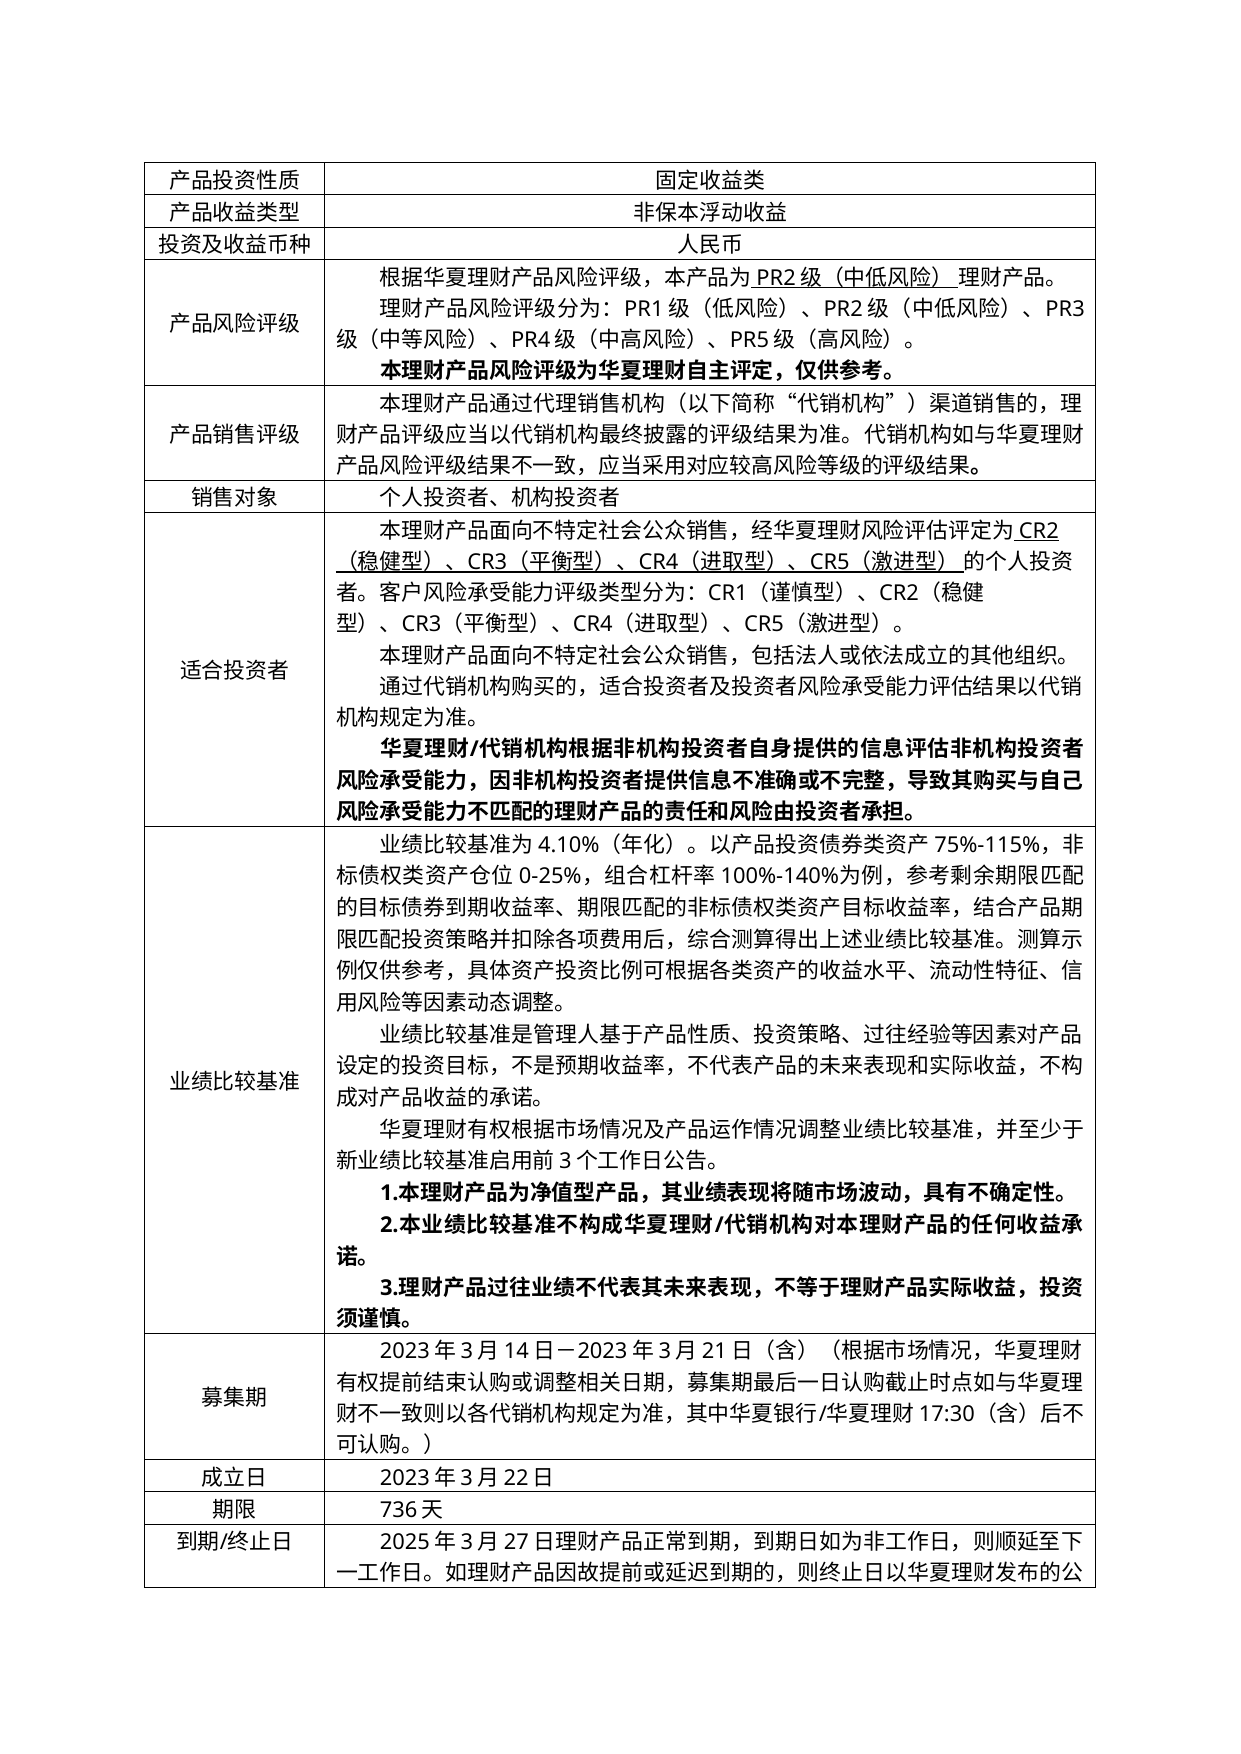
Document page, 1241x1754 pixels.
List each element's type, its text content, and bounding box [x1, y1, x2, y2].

table_cell 募集期 [145, 1334, 324, 1459]
table_cell 产品销售评级 [145, 386, 324, 480]
table_cell 适合投资者 [145, 513, 324, 826]
table_cell 产品收益类型 [145, 195, 324, 227]
table_cell 人民币 [325, 228, 1095, 259]
table_cell 期限 [145, 1492, 324, 1523]
table_cell 2023年3月22日 [325, 1460, 1095, 1491]
table_cell 固定收益类 [325, 163, 1095, 194]
table_cell 本理财产品通过代理销售机构（以下简称“代销机构”）渠道销售的，理财产品评级应当以代销机构最终披露的评级结果为准。代销机构如与华夏理财产品风险评级结果不一致，应当采用对应较高风险等级的评级结果。 [325, 386, 1095, 480]
table_cell 销售对象 [145, 481, 324, 512]
table_cell 到期/终止日 [145, 1525, 324, 1587]
table_cell 产品风险评级 [145, 260, 324, 385]
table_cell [325, 1525, 1095, 1587]
table_cell 业绩比较基准为4.10%（年化）。以产品投资债券类资产75%-115%，非标债权类资产仓位0-25%，组合杠杆率100%-140%为例，参考剩余期限匹配的目标债券到期收益率、期限匹配的非标债权类资产目标收益率，结合产品期限匹配投资策略并扣除各项费用后，综合测算得出上述业绩比较基准。测算示例仅供参考，具体资产投资比例可根据各类资产的收益水平、流动性特征、信用风险等因素动态调整。 业绩比较基准是管理人基于产品性质、投资策略、过往经验等因素对产品设定的投资目标，不是预期收益率，不代表产品的未来表现和实际收益，不构成对产品收益的承诺。 华夏理财有权根据市场情况及产品运作情况调整业绩比较基准，并至少于新业绩比较基准启用前3个工作日公告。 1.本理财产品为净值型产品，其业绩表现将随市场波动，具有不确定性。 2.本业绩比较基准不构成华夏理财/代销机构对本理财产品的任何收益承诺。 3.理财产品过往业绩不代表其未来表现，不等于理财产品实际收益，投资须谨慎。 [325, 827, 1095, 1333]
table_cell 本理财产品面向不特定社会公众销售，经华夏理财风险评估评定为 CR2（稳健型）、CR3（平衡型）、CR4（进取型）、CR5（激进型） 的个人投资者。客户风险承受能力评级类型分为：CR1（谨慎型）、CR2（稳健型）、CR3（平衡型）、CR4（进取型）、CR5（激进型）。 本理财产品面向不特定社会公众销售，包括法人或依法成立的其他组织。 通过代销机构购买的，适合投资者及投资者风险承受能力评估结果以代销机构规定为准。 华夏理财/代销机构根据非机构投资者自身提供的信息评估非机构投资者风险承受能力，因非机构投资者提供信息不准确或不完整，导致其购买与自己风险承受能力不匹配的理财产品的责任和风险由投资者承担。 [325, 513, 1095, 826]
table_cell 产品投资性质 [145, 163, 324, 194]
table_cell 根据华夏理财产品风险评级，本产品为 PR2级（中低风险） 理财产品。 理财产品风险评级分为：PR1级（低风险）、PR2级（中低风险）、PR3级（中等风险）、PR4级（中高风险）、PR5级（高风险）。 本理财产品风险评级为华夏理财自主评定，仅供参考。 [325, 260, 1095, 385]
table_cell 736天 [325, 1492, 1095, 1523]
table_cell 业绩比较基准 [145, 827, 324, 1333]
table_cell 非保本浮动收益 [325, 195, 1095, 227]
table_cell 个人投资者、机构投资者 [325, 481, 1095, 512]
table_cell 成立日 [145, 1460, 324, 1491]
table_cell 投资及收益币种 [145, 228, 324, 259]
table_cell 2023年3月14日－2023年3月21日（含）（根据市场情况，华夏理财有权提前结束认购或调整相关日期，募集期最后一日认购截止时点如与华夏理财不一致则以各代销机构规定为准，其中华夏银行/华夏理财17:30（含）后不可认购。） [325, 1334, 1095, 1459]
